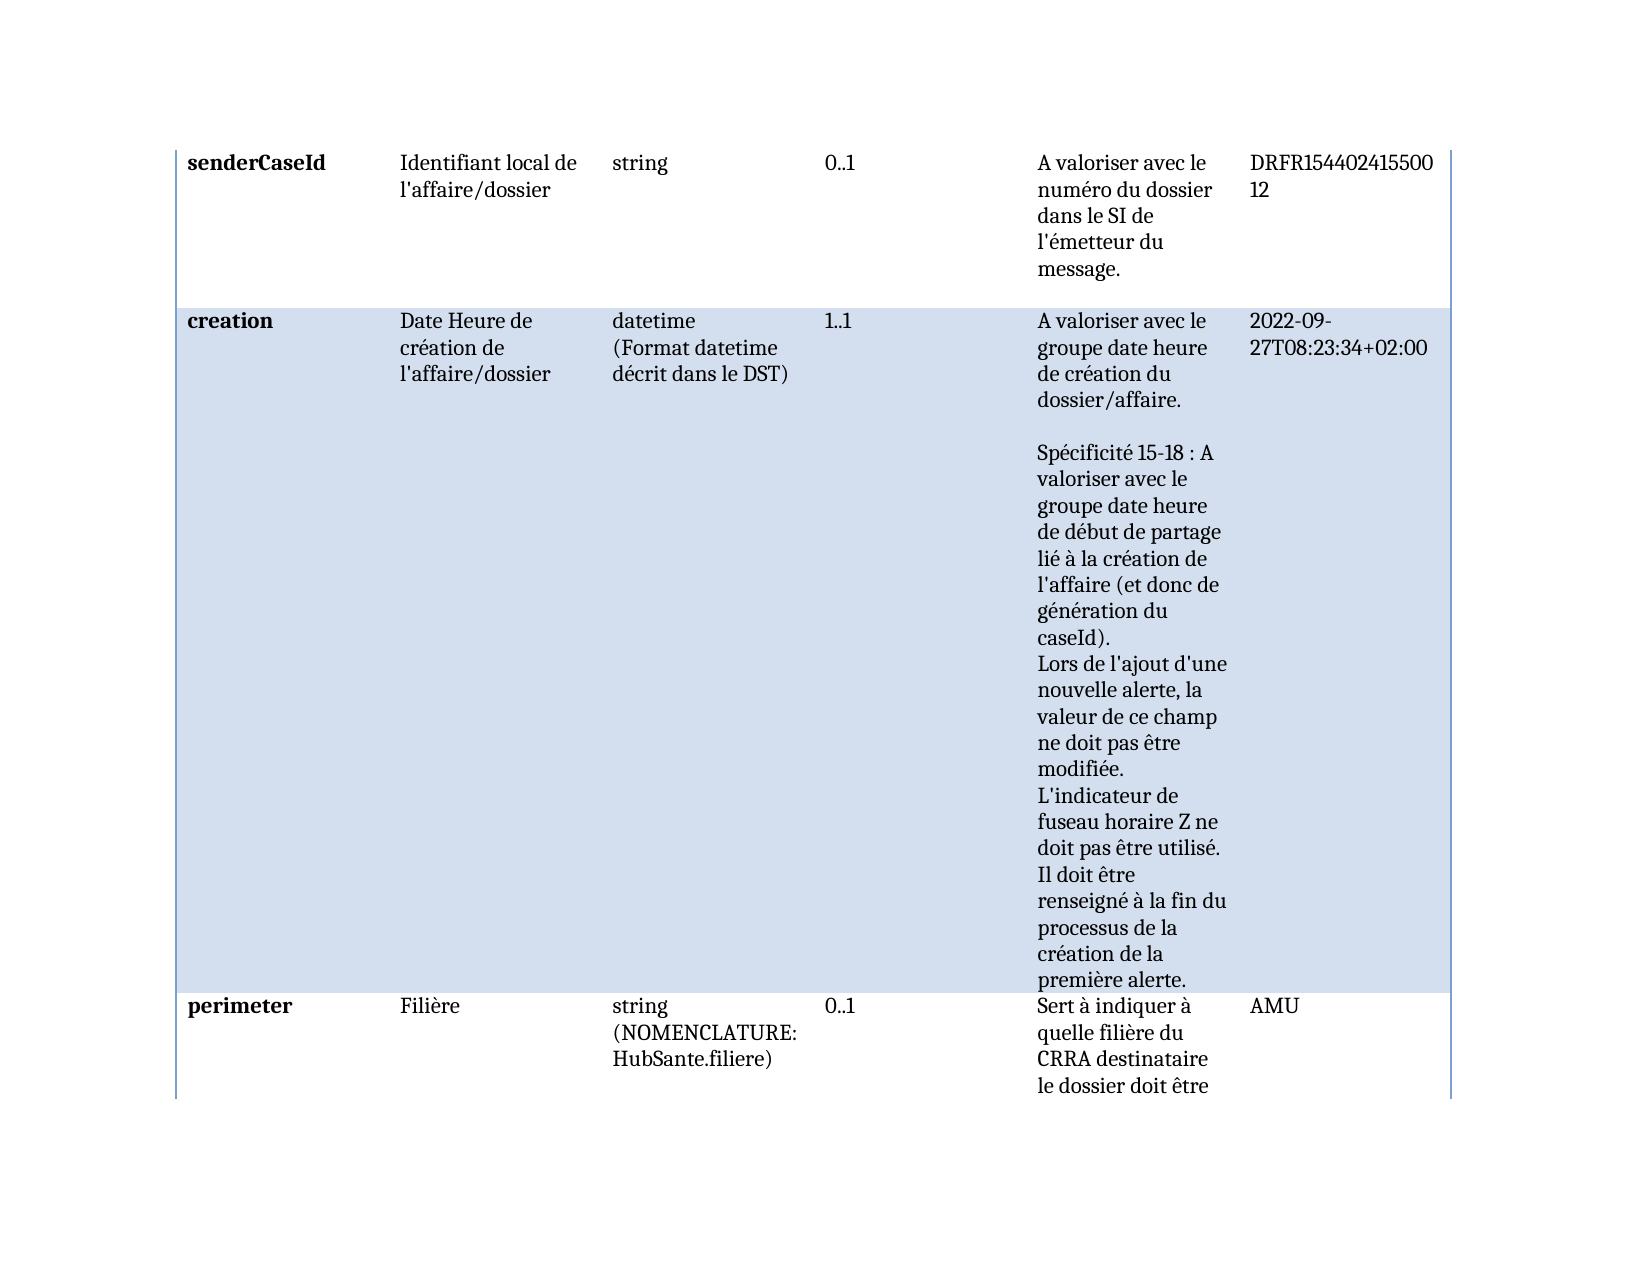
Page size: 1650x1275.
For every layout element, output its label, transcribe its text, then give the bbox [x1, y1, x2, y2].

table_cell perimeter [177, 993, 389, 1099]
table_cell creation [177, 308, 389, 993]
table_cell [1026, 993, 1239, 1099]
table_cell Filière [389, 993, 601, 1099]
table_cell 0..1 [814, 150, 1026, 308]
table_cell A valoriser avec le numéro du dossier dans le SI de l'émetteur du message. [1026, 150, 1239, 308]
table_cell AMU [1239, 993, 1450, 1099]
table_cell 0..1 [814, 993, 1026, 1099]
table_cell Date Heure de création de l'affaire/dossier [389, 308, 601, 993]
table_cell Identifiant local de l'affaire/dossier [389, 150, 601, 308]
table_cell senderCaseId [177, 150, 389, 308]
table_cell datetime (Format datetime décrit dans le DST) [601, 308, 814, 993]
table_cell A valoriser avec le groupe date heure de création du dossier/affaire. Spécificité 15-18 : A valoriser avec le groupe date heure de début de partage lié à la création de l'affaire (et donc de génération du caseId). Lors de l'ajout d'une nouvelle alerte, la valeur de ce champ ne doit pas être modifiée. L'indicateur de fuseau horaire Z ne doit pas être utilisé. Il doit être renseigné à la fin du processus de la création de la première alerte. [1026, 308, 1239, 993]
table_cell string [601, 150, 814, 308]
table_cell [601, 993, 814, 1099]
table_cell 2022-09-27T08:23:34+02:00 [1239, 308, 1450, 993]
table_cell 1..1 [814, 308, 1026, 993]
table_cell DRFR15440241550012 [1239, 150, 1450, 308]
